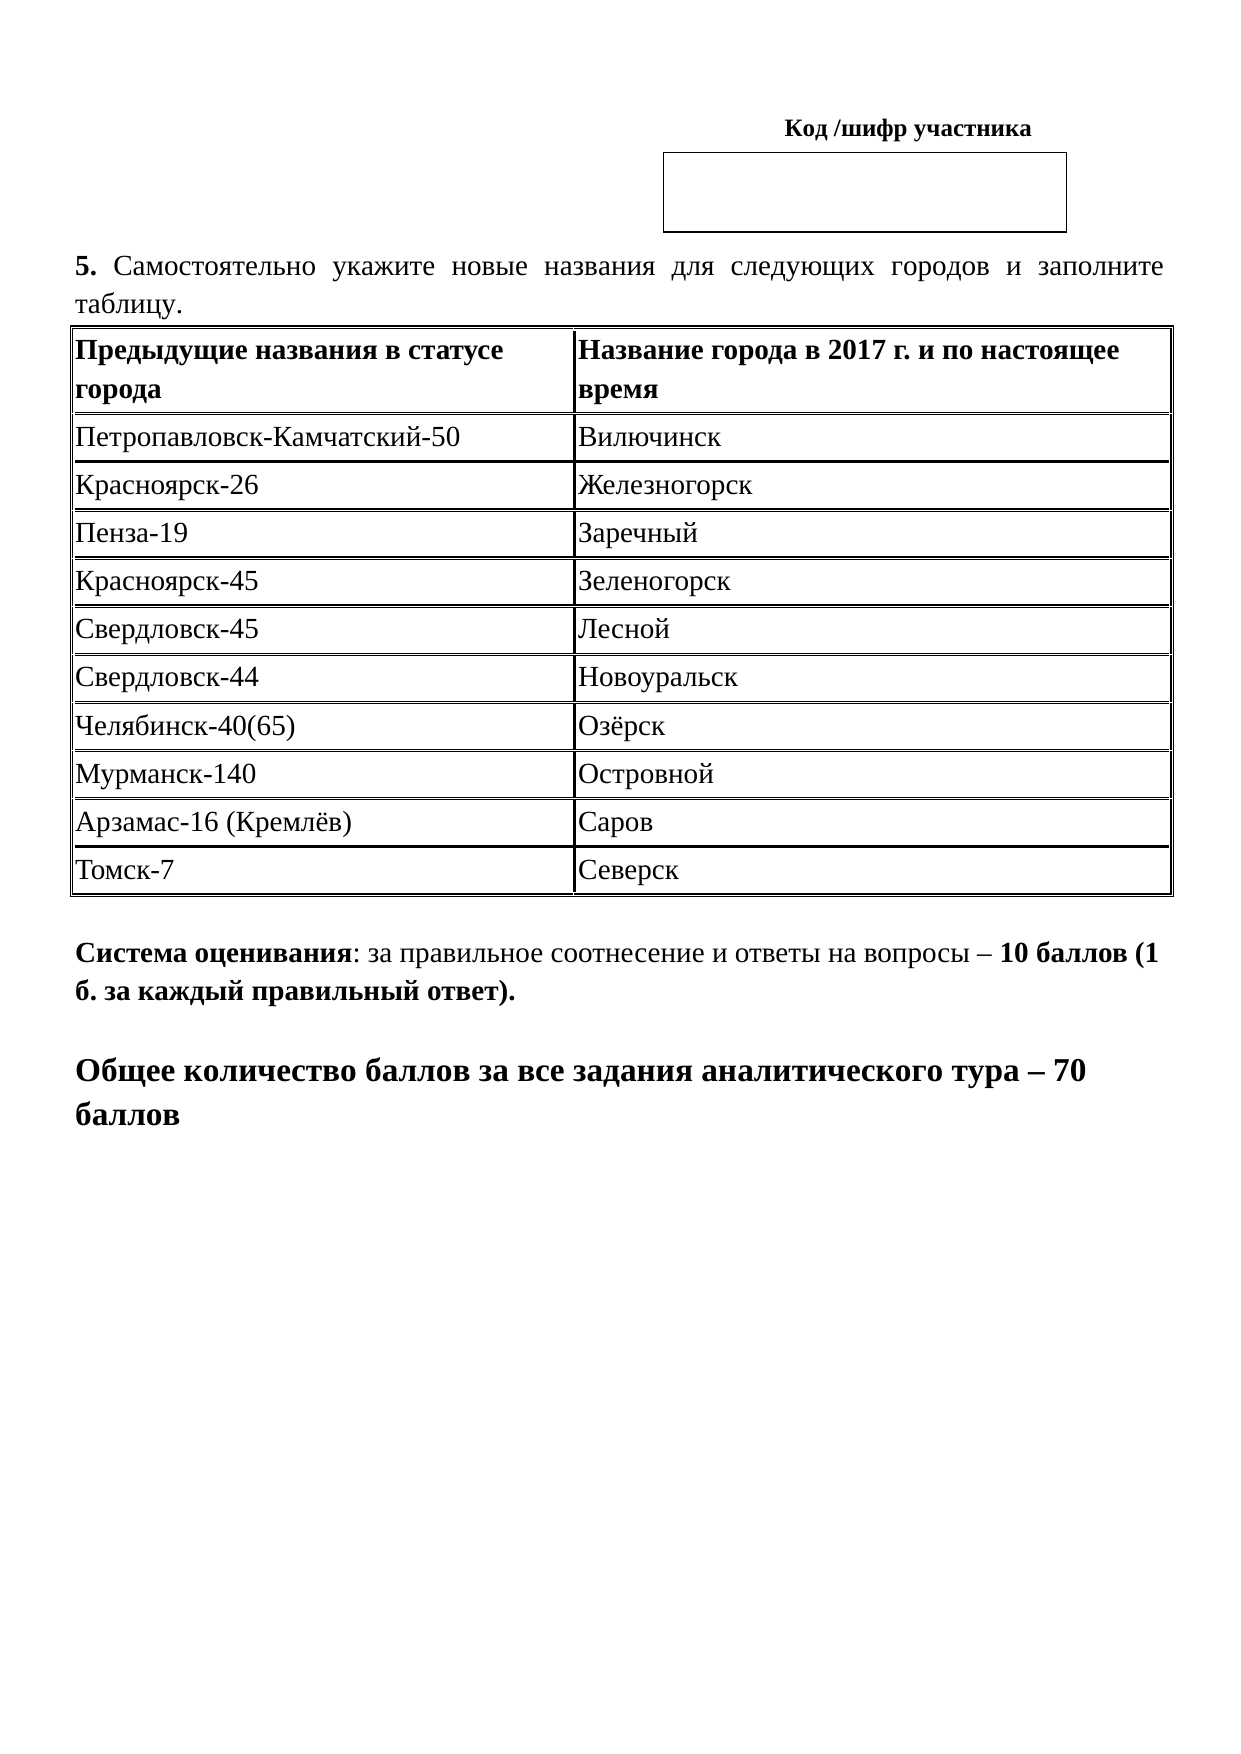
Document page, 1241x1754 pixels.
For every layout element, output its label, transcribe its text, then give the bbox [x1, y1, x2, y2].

table_cell Новоуральск [576, 653, 1171, 701]
table_cell Железногорск [576, 460, 1170, 508]
table_cell Арзамас-16 (Кремлёв) [71, 797, 574, 845]
text 5. Самостоятельно укажите новые названия для следующих городов и заполните таблицу. [75, 248, 1165, 320]
table_cell Томск-7 [73, 845, 574, 893]
table_cell Пенза-19 [73, 508, 573, 556]
table_cell Озёрск [574, 701, 1172, 749]
table_cell Свердловск-44 [73, 653, 573, 701]
table_cell Заречный [576, 508, 1171, 556]
text Система оценивания: за правильное соотнесение и ответы на вопросы – 10 баллов (1 б. за каждый правильный ответ). [75, 935, 1165, 1007]
table_cell Зеленогорск [576, 556, 1171, 604]
table_cell Вилючинск [574, 412, 1172, 460]
table_cell Свердловск-45 [73, 604, 573, 652]
table_cell Островной [574, 749, 1172, 797]
table_cell Челябинск-40(65) [71, 701, 574, 749]
table_cell Лесной [576, 604, 1171, 652]
table_cell Петропавловск-Камчатский-50 [71, 412, 574, 460]
table_cell Красноярск-26 [73, 460, 573, 508]
table_cell Саров [574, 797, 1172, 845]
table_header Предыдущие названия в статусе города [73, 327, 574, 412]
text Общее количество баллов за все задания аналитического тура – 70 баллов [75, 1051, 1165, 1133]
text Код /шифр участника [651, 113, 1165, 142]
table_cell Мурманск-140 [71, 749, 574, 797]
table_cell Красноярск-45 [73, 556, 573, 604]
table_cell Северск [574, 845, 1170, 893]
table_header Название города в 2017 г. и по настоящее время [574, 329, 1170, 412]
